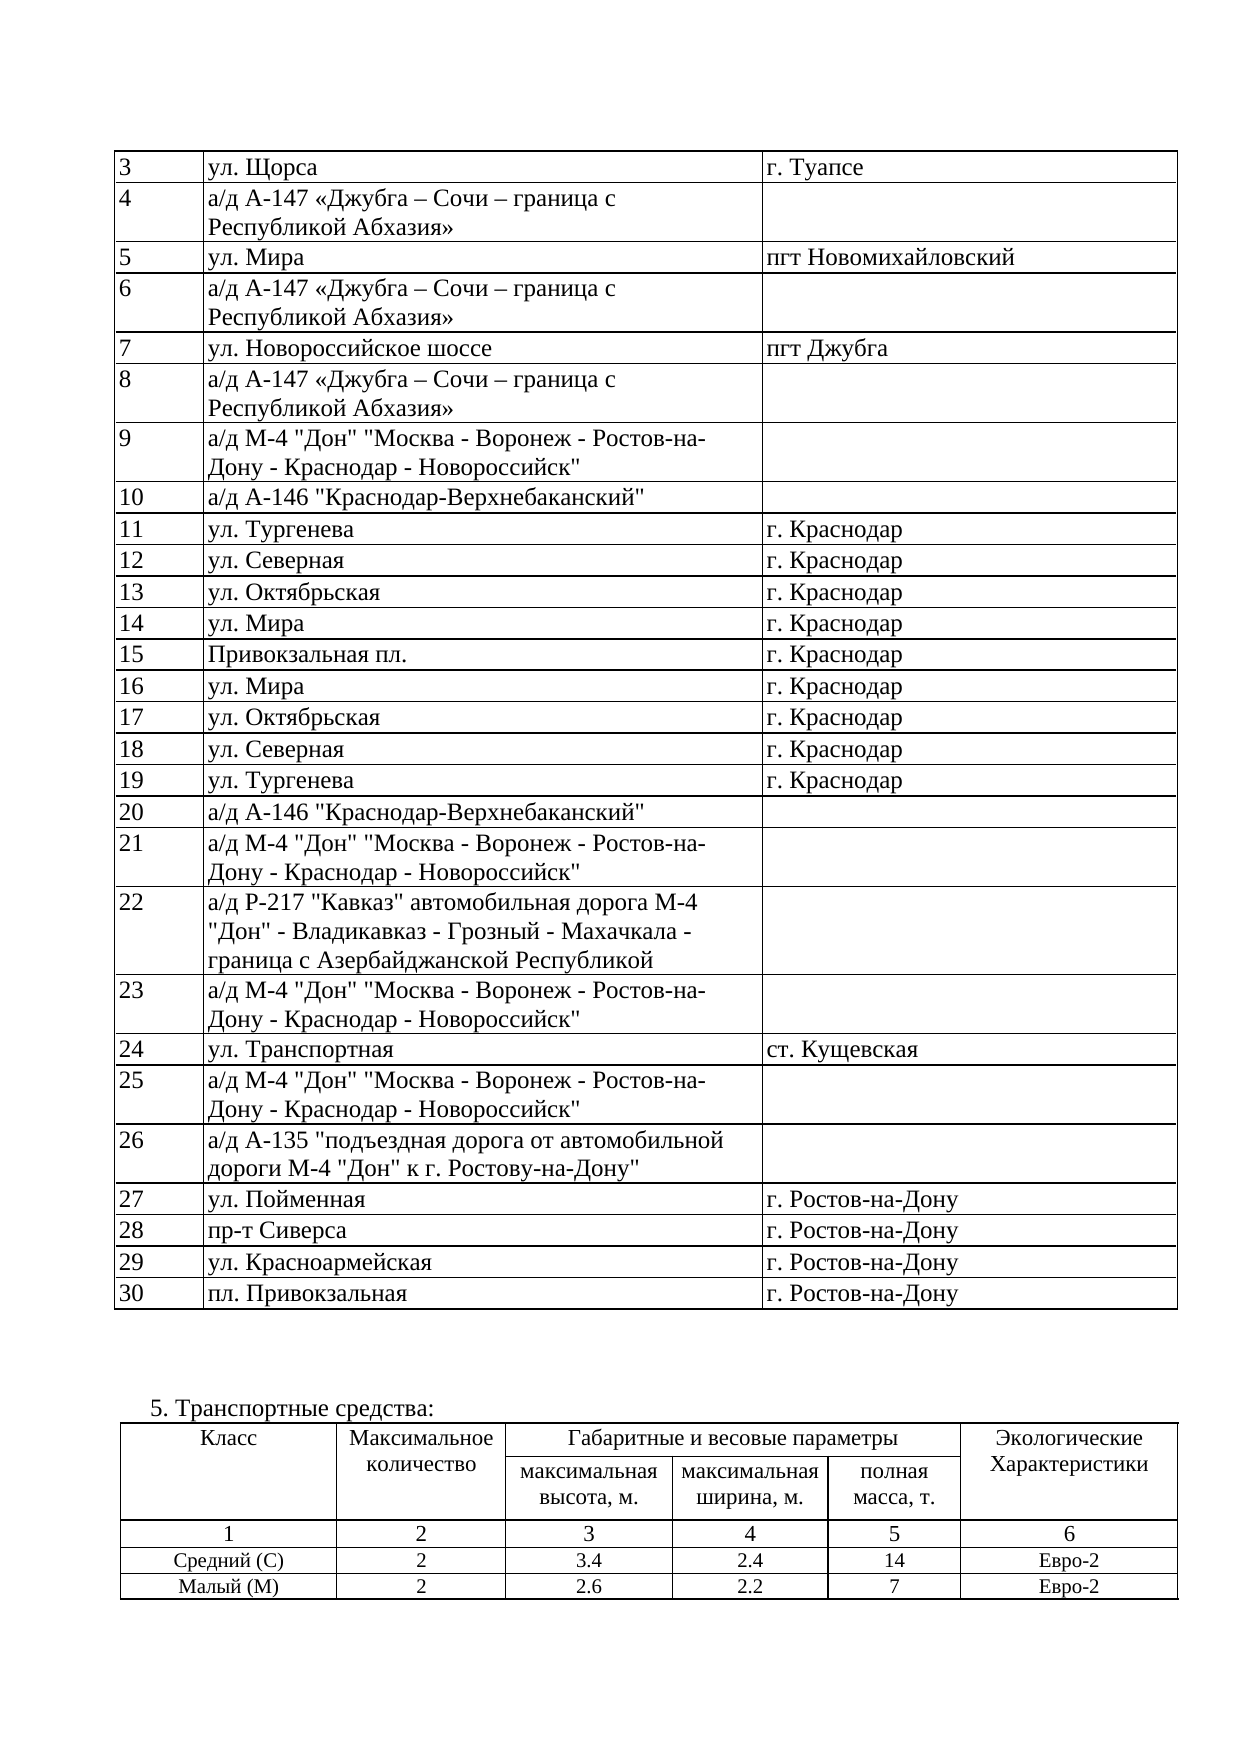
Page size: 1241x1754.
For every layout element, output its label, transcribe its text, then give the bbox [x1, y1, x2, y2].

table_cell г. Краснодар [763, 606, 1177, 638]
table_cell максимальная ширина, м. [673, 1457, 827, 1519]
table_cell пгт Джубга [763, 331, 1177, 362]
table_cell максимальная высота, м. [506, 1457, 672, 1519]
table_cell г. Краснодар [763, 669, 1177, 701]
table_cell 2 [337, 1521, 505, 1547]
table_cell 25 [115, 1065, 203, 1123]
table_cell 2 [337, 1548, 505, 1572]
table_cell ул. Транспортная [204, 1034, 762, 1064]
table_cell г. Ростов-на-Дону [763, 1245, 1177, 1277]
table_cell 4 [673, 1521, 827, 1547]
table_cell а/д А-147 «Джубга – Сочи – граница с Республикой Абхазия» [204, 274, 762, 331]
table_cell 15 [115, 639, 203, 669]
table_cell Малый (М) [121, 1574, 336, 1598]
table_cell 6 [115, 273, 203, 331]
table_cell г. Ростов-на-Дону [763, 1277, 1177, 1308]
table_cell 1 [121, 1521, 336, 1547]
table_cell г. Ростов-на-Дону [763, 1214, 1177, 1245]
table_cell ул. Мира [204, 608, 762, 638]
table_cell г. Краснодар [763, 701, 1177, 732]
table_cell г. Краснодар [763, 512, 1177, 543]
table_cell 4 [115, 183, 203, 241]
table_header Максимальное количество [337, 1424, 505, 1519]
table_cell 28 [115, 1215, 203, 1245]
table_cell а/д Р-217 "Кавказ" автомобильная дорога М-4 "Дон" - Владикавказ - Грозный - Махачкала - граница с Азербайджанской Республикой [204, 887, 762, 973]
table_cell 8 [115, 364, 203, 422]
table_cell [763, 795, 1177, 827]
table_cell [763, 1064, 1177, 1123]
table_cell 3 [506, 1521, 672, 1547]
table_cell 3.4 [506, 1548, 672, 1572]
table_cell 2.4 [673, 1548, 827, 1572]
table_cell г. Краснодар [763, 638, 1177, 669]
table_cell ул. Тургенева [204, 765, 762, 795]
table_cell 18 [115, 733, 203, 764]
table_cell а/д А-147 «Джубга – Сочи – граница с Республикой Абхазия» [204, 183, 762, 241]
table_cell Привокзальная пл. [204, 640, 762, 669]
table_cell 30 [115, 1278, 203, 1308]
table_cell г. Туапсе [763, 152, 1177, 181]
table_cell 21 [115, 828, 203, 886]
table_cell 27 [115, 1183, 203, 1214]
table_cell 10 [115, 482, 203, 512]
table_cell 2.6 [506, 1574, 672, 1598]
table_header Экологические Характеристики [961, 1424, 1177, 1519]
table_cell 24 [115, 1034, 203, 1064]
table_cell 2 [337, 1574, 505, 1598]
table_cell пл. Привокзальная [204, 1278, 762, 1308]
table_cell 6 [961, 1521, 1177, 1547]
table_header Габаритные и весовые параметры [506, 1424, 960, 1456]
table_cell 26 [115, 1124, 203, 1182]
table_cell ул. Октябрьская [204, 702, 762, 732]
table_cell ул. Пойменная [204, 1184, 762, 1214]
table_cell ул. Щорса [204, 152, 762, 181]
table_cell а/д А-135 "подъездная дорога от автомобильной дороги М-4 "Дон" к г. Ростову-на-Дону" [204, 1125, 762, 1182]
table_cell [763, 181, 1177, 241]
table_cell Средний (С) [121, 1548, 336, 1572]
table_cell а/д М-4 "Дон" "Москва - Воронеж - Ростов-на-Дону - Краснодар - Новороссийск" [204, 975, 762, 1033]
table_cell а/д М-4 "Дон" "Москва - Воронеж - Ростов-на-Дону - Краснодар - Новороссийск" [204, 423, 762, 481]
table_cell 11 [115, 513, 203, 543]
table_cell 2.2 [673, 1574, 827, 1598]
table_cell Евро-2 [961, 1548, 1177, 1572]
table_cell 7 [829, 1574, 960, 1598]
table_cell г. Краснодар [763, 575, 1177, 606]
table_cell 5 [115, 242, 203, 272]
table_cell [763, 481, 1177, 512]
table_cell [763, 272, 1177, 331]
table_cell Евро-2 [961, 1574, 1177, 1598]
table_cell а/д А-146 "Краснодар-Верхнебаканский" [204, 797, 762, 827]
table_cell 14 [115, 608, 203, 638]
table_cell 29 [115, 1246, 203, 1277]
table_cell г. Краснодар [763, 732, 1177, 764]
table_cell а/д М-4 "Дон" "Москва - Воронеж - Ростов-на-Дону - Краснодар - Новороссийск" [204, 1066, 762, 1123]
table_cell а/д А-146 "Краснодар-Верхнебаканский" [204, 482, 762, 512]
table_cell ул. Мира [204, 671, 762, 701]
table_cell 14 [829, 1548, 960, 1572]
table_cell [763, 422, 1177, 481]
table_cell [763, 886, 1177, 973]
table_cell ул. Мира [204, 242, 762, 272]
text 5. Транспортные средства: [150, 1393, 1090, 1422]
table_cell г. Ростов-на-Дону [763, 1182, 1177, 1214]
table_cell 9 [115, 423, 203, 481]
table_cell г. Краснодар [763, 544, 1177, 575]
table_cell ул. Красноармейская [204, 1247, 762, 1277]
table_cell [763, 363, 1177, 422]
table_cell 7 [115, 332, 203, 362]
table_cell ул. Тургенева [204, 514, 762, 543]
table_cell 17 [115, 702, 203, 732]
table_cell 16 [115, 670, 203, 701]
table_cell 22 [115, 887, 203, 973]
table_cell ул. Новороссийское шоссе [204, 333, 762, 362]
table_cell [763, 1123, 1177, 1182]
table_cell 5 [829, 1521, 960, 1547]
table_cell [763, 827, 1177, 886]
table_cell [763, 974, 1177, 1033]
table_cell а/д М-4 "Дон" "Москва - Воронеж - Ростов-на-Дону - Краснодар - Новороссийск" [204, 828, 762, 886]
table_cell полная масса, т. [829, 1457, 960, 1519]
table_cell ул. Северная [204, 545, 762, 575]
table_cell 19 [115, 765, 203, 795]
table_cell ст. Кущевская [763, 1033, 1177, 1064]
table_cell ул. Северная [204, 734, 762, 764]
table_cell 12 [115, 545, 203, 575]
table_cell а/д А-147 «Джубга – Сочи – граница с Республикой Абхазия» [204, 364, 762, 422]
table_cell 13 [115, 576, 203, 606]
table_cell 3 [115, 152, 203, 181]
table_cell г. Краснодар [763, 764, 1177, 795]
table_cell пгт Новомихайловский [763, 241, 1177, 272]
table_header Класс [121, 1424, 336, 1519]
table_cell ул. Октябрьская [204, 577, 762, 606]
table_cell 20 [115, 796, 203, 827]
table_cell пр-т Сиверса [204, 1215, 762, 1245]
table_cell 23 [115, 975, 203, 1033]
